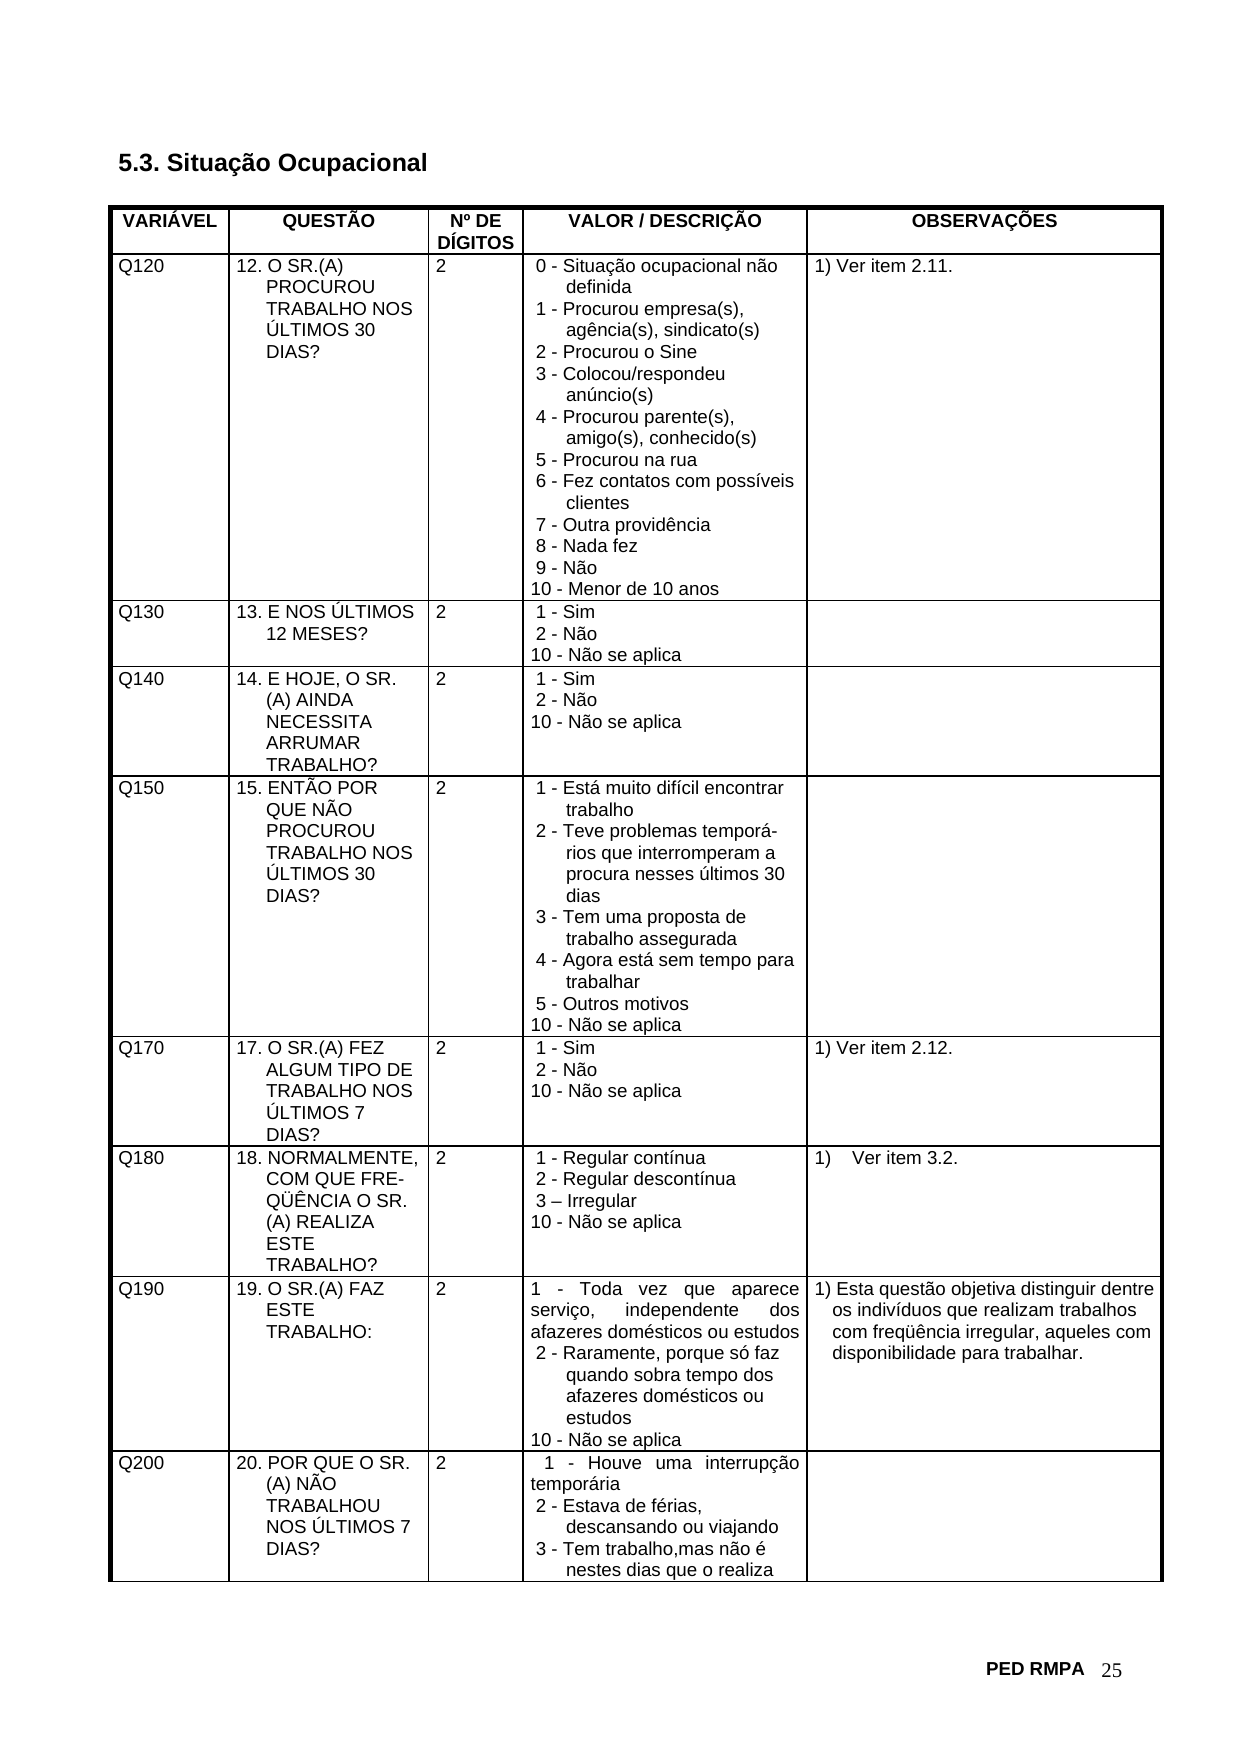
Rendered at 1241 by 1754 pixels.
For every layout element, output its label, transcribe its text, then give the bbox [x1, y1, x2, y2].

table_cell 1 - Sim 2 - Não 10 - Não se aplica [524, 1037, 806, 1145]
table_cell [808, 777, 1160, 1036]
table_cell 0 - Situação ocupacional não definida 1 - Procurou empresa(s), agência(s), sindicato(s) 2 - Procurou o Sine 3 - Colocou/respondeu anúncio(s) 4 - Procurou parente(s), amigo(s), conhecido(s) 5 - Procurou na rua 6 - Fez contatos com possíveis clientes 7 - Outra providência 8 - Nada fez 9 - Não 10 - Menor de 10 anos [524, 255, 806, 599]
table_cell 1 - Sim 2 - Não 10 - Não se aplica [524, 601, 806, 666]
text 5.3. Situação Ocupacional [118, 148, 1122, 176]
table_cell 13. E NOS ÚLTIMOS 12 MESES? [230, 601, 428, 666]
table_cell 12. O SR.(A) PROCUROU TRABALHO NOS ÚLTIMOS 30 DIAS? [230, 255, 428, 599]
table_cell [524, 1452, 806, 1581]
table_cell 17. O SR.(A) FEZ ALGUM TIPO DE TRABALHO NOS ÚLTIMOS 7 DIAS? [230, 1037, 428, 1145]
table_cell Q140 [113, 667, 228, 775]
table_cell 1) Esta questão objetiva distinguir dentre os indivíduos que realizam trabalhos com freqüência irregular, aqueles com disponibilidade para trabalhar. [808, 1277, 1160, 1450]
table_cell 14. E HOJE, O SR.(A) AINDA NECESSITA ARRUMAR TRABALHO? [230, 667, 428, 775]
table_cell 1 - Toda vez que aparece serviço, independente dos afazeres domésticos ou estudos 2 - Raramente, porque só faz quando sobra tempo dos afazeres domésticos ou estudos 10 - Não se aplica [524, 1277, 806, 1450]
table_cell 1) Ver item 2.11. [808, 255, 1160, 599]
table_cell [230, 1452, 428, 1581]
table_cell [808, 1452, 1160, 1581]
table_cell 19. O Sr.(a) faz este trabalho: [230, 1277, 428, 1450]
table_header Nº DE DÍGITOS [429, 210, 522, 253]
table_cell 2 [429, 601, 522, 666]
table_cell Q170 [113, 1037, 228, 1145]
table_header VALOR / DESCRIÇÃO [524, 210, 806, 253]
table_cell 2 [429, 1452, 522, 1581]
table_cell 1) Ver item 2.12. [808, 1037, 1160, 1145]
table_cell 2 [429, 777, 522, 1036]
table_cell 2 [429, 1037, 522, 1145]
table_cell 2 [429, 1277, 522, 1450]
table_cell [808, 601, 1160, 666]
table_cell Ver item 3.2. [808, 1147, 1160, 1276]
table_cell Q200 [113, 1452, 228, 1581]
table_cell 1 - Está muito difícil encontrar trabalho 2 - Teve problemas temporá-rios que interromperam a procura nesses últimos 30 dias 3 - Tem uma proposta de trabalho assegurada 4 - Agora está sem tempo para trabalhar 5 - Outros motivos 10 - Não se aplica [524, 777, 806, 1036]
table_cell Q130 [113, 601, 228, 666]
table_header OBSERVAÇÕES [808, 210, 1160, 253]
table_cell [808, 667, 1160, 775]
table_cell Q180 [113, 1147, 228, 1276]
table_header QUESTÃO [230, 210, 428, 253]
table_cell Q190 [113, 1277, 228, 1450]
table_cell 2 [429, 255, 522, 599]
table_cell 18. Normalmente, com que fre-qÜência o Sr.(a) realiza este trabalho? [230, 1147, 428, 1276]
table_cell Q150 [113, 777, 228, 1036]
table_cell 2 [429, 1147, 522, 1276]
table_cell 1 - Regular contínua 2 - Regular descontínua 3 – Irregular 10 - Não se aplica [524, 1147, 806, 1276]
table_header VARIÁVEL [113, 210, 228, 253]
table_cell Q120 [113, 255, 228, 599]
table_cell 1 - Sim 2 - Não 10 - Não se aplica [524, 667, 806, 775]
table_cell 2 [429, 667, 522, 775]
table_cell 15. Então por que não procurou trabalho nos últimos 30 dias? [230, 777, 428, 1036]
